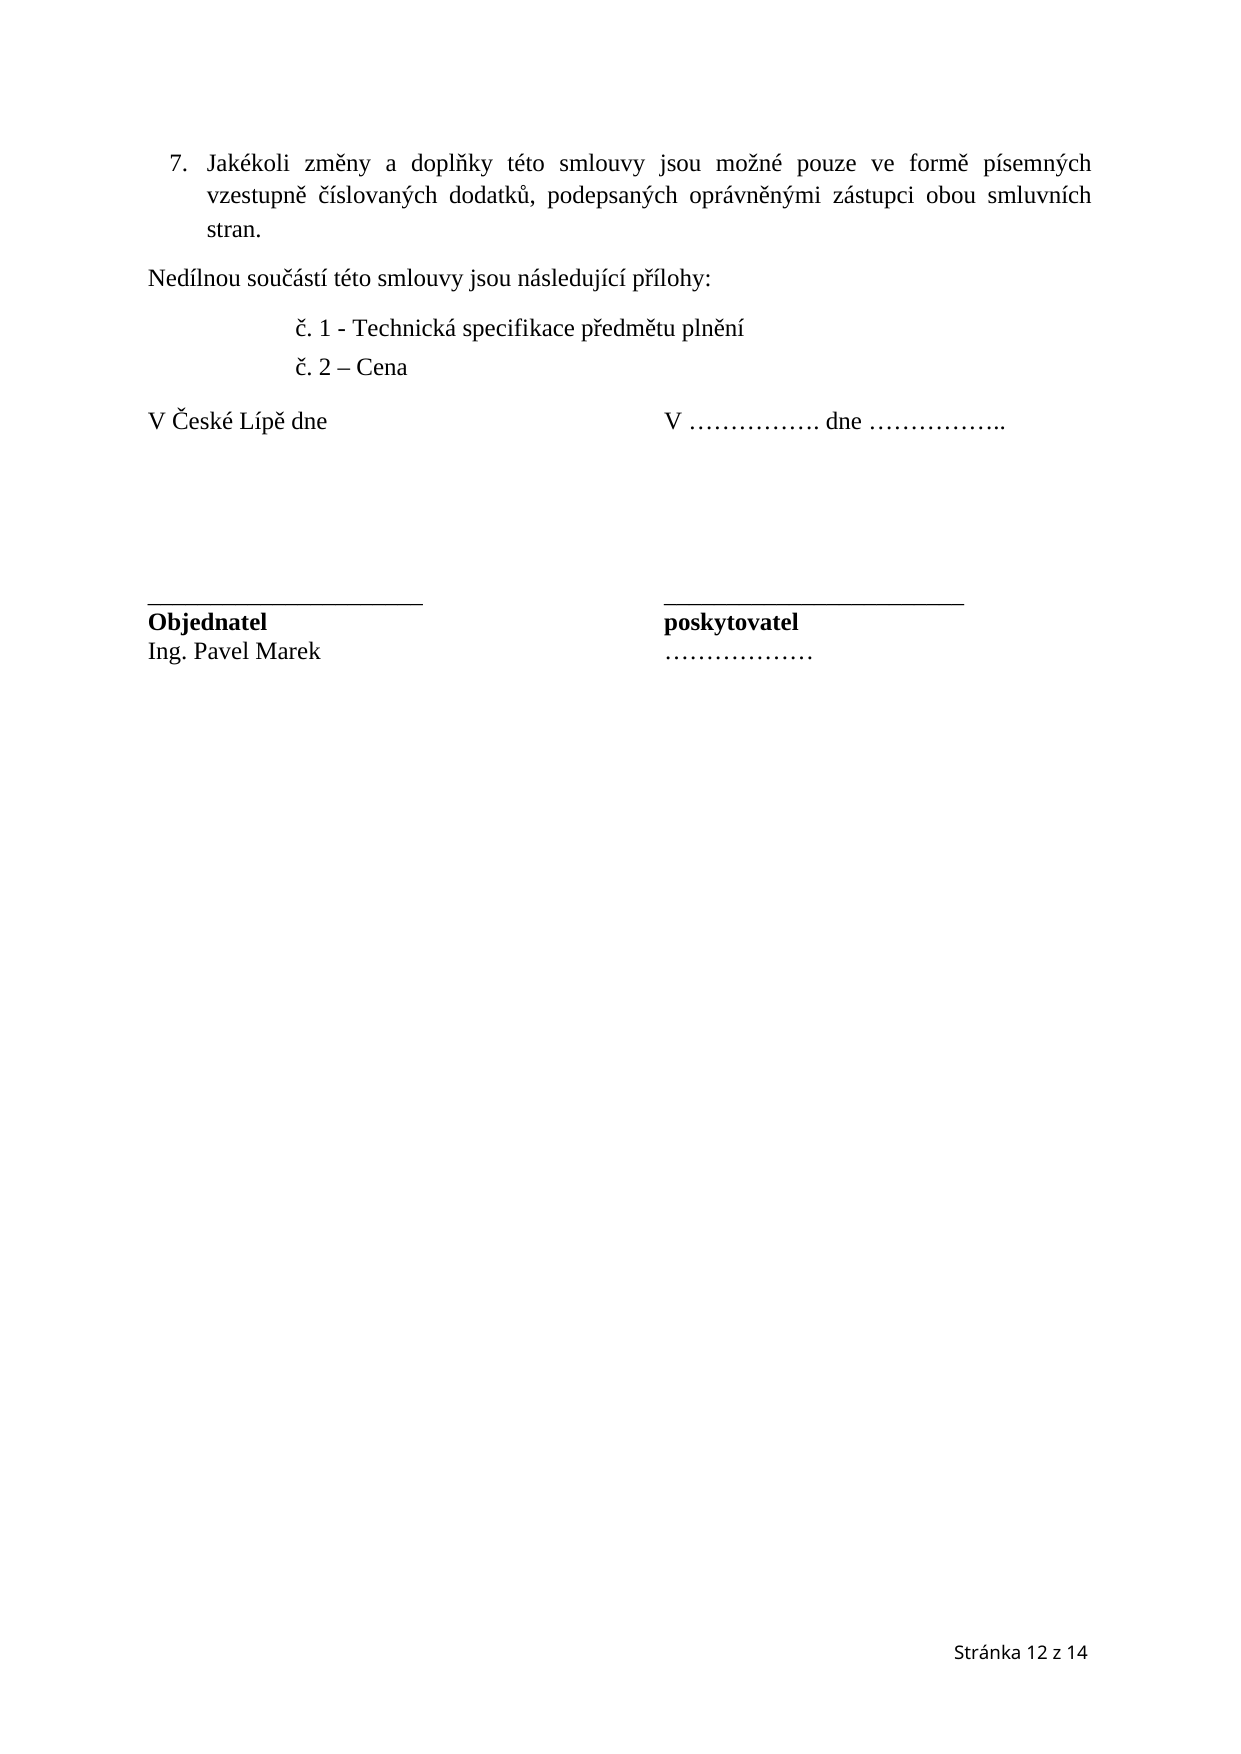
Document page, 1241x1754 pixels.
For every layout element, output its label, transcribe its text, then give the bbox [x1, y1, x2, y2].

text V České Lípě dne V ……………. dne …………….. [148, 406, 1093, 435]
subtitle Jakékoli změny a doplňky této smlouvy jsou možné pouze ve formě písemných vzestupně číslovaných dodatků, podepsaných oprávněnými zástupci obou smluvních stran. [169, 148, 1093, 242]
text č. 2 – Cena [148, 352, 1093, 381]
text Objednatel poskytovatel [148, 607, 1093, 636]
text ______________________ ________________________ [148, 579, 1093, 607]
subtitle Nedílnou součástí této smlouvy jsou následující přílohy: [148, 263, 1093, 292]
subtitle č. 1 - Technická specifikace předmětu plnění [148, 313, 1093, 342]
text Ing. Pavel Marek ……………… [148, 636, 1093, 665]
